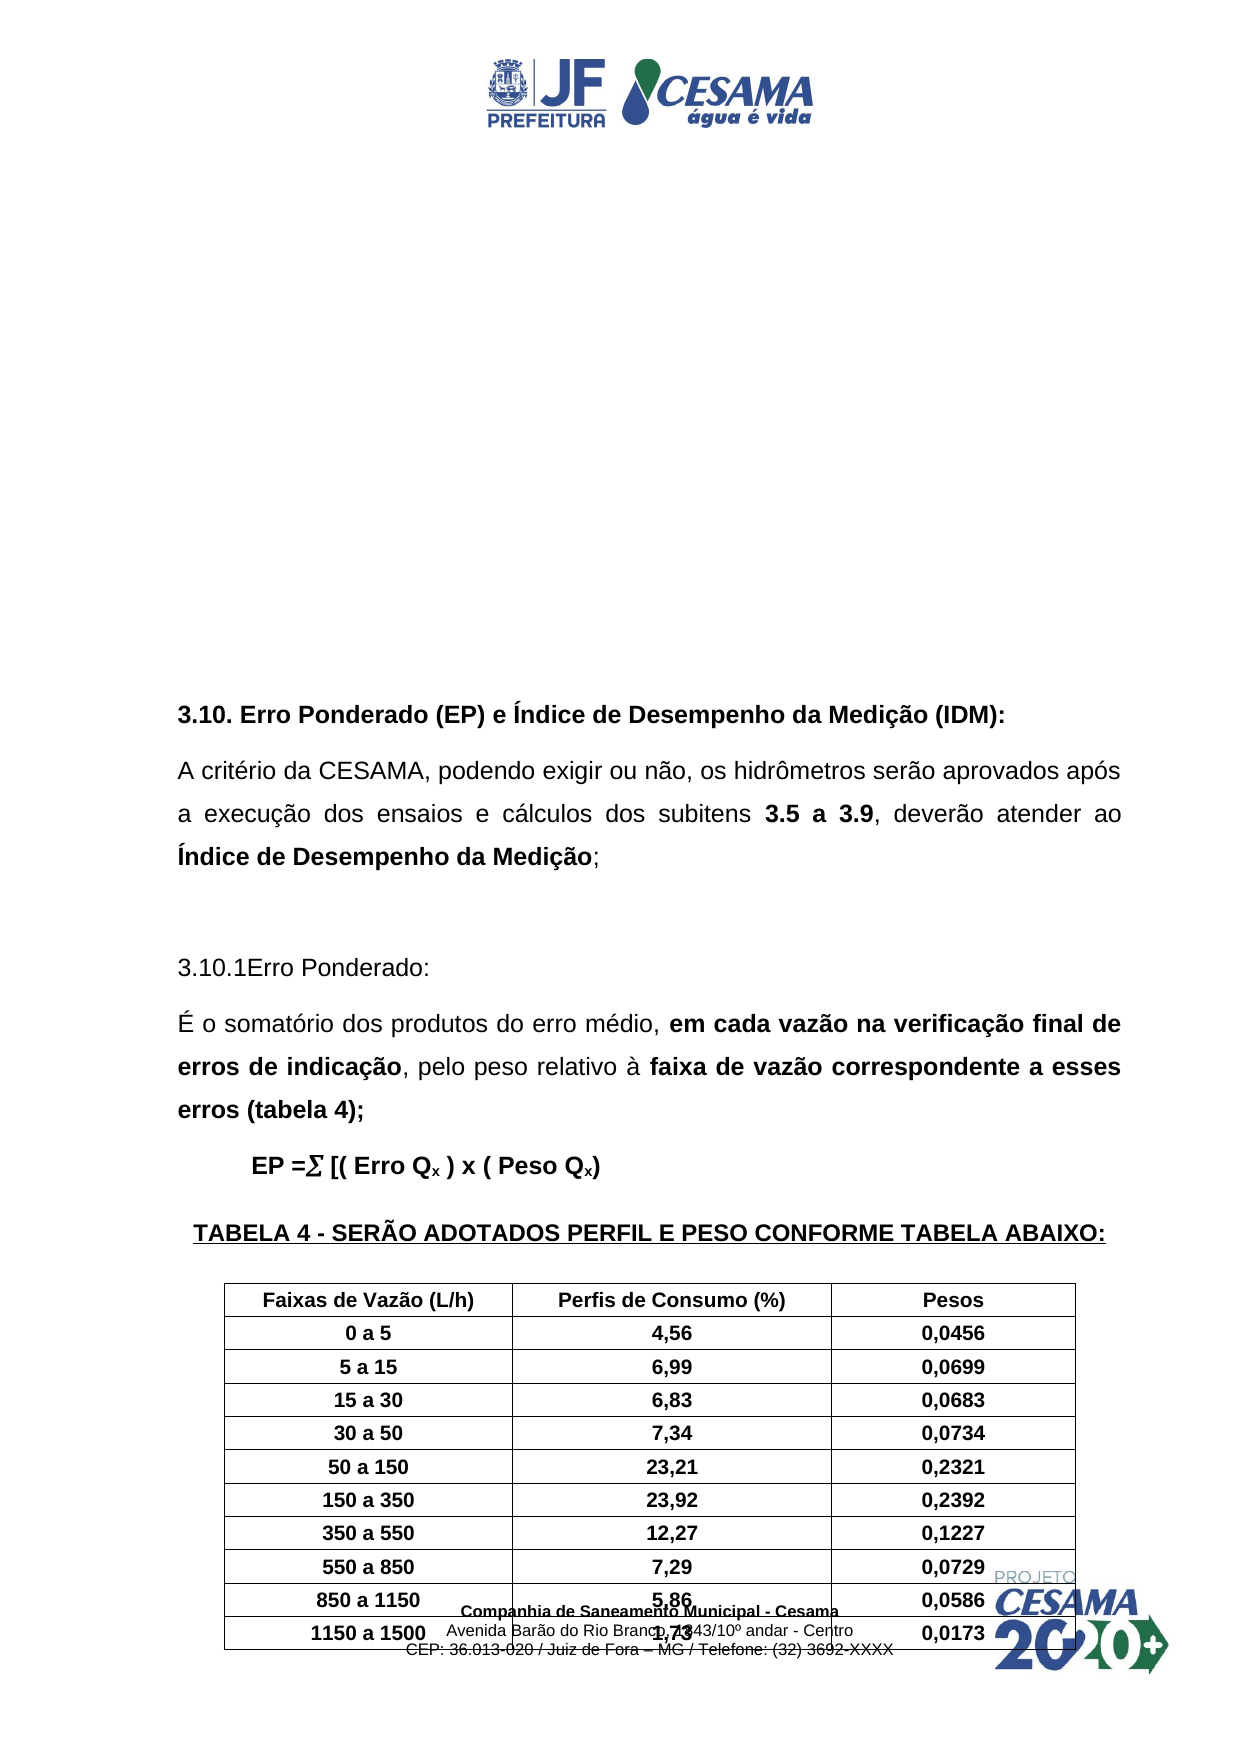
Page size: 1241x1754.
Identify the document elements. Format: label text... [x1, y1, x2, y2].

text TABELA 4 - SERÃO ADOTADOS PERFIL E PESO CONFORME TABELA ABAIXO: [177, 1219, 1122, 1247]
text É o somatório dos produtos do erro médio, em cada vazão na verificação final de erros de indicação, pelo peso relativo à faixa de vazão correspondente a esses erros (tabela 4); [177, 1009, 1122, 1124]
table_cell 0,0586 [832, 1584, 1075, 1616]
table_cell 1,73 [513, 1617, 831, 1649]
table_cell 15 a 30 [225, 1384, 512, 1416]
table_cell 0,0699 [832, 1350, 1075, 1383]
text A critério da CESAMA, podendo exigir ou não, os hidrômetros serão aprovados após a execução dos ensaios e cálculos dos subitens 3.5 a 3.9, deverão atender ao Índice de Desempenho da Medição; [177, 756, 1122, 871]
table_header Faixas de Vazão (L/h) [225, 1284, 512, 1316]
table_cell 50 a 150 [225, 1450, 512, 1483]
table_cell 0,1227 [832, 1517, 1075, 1549]
table_cell 7,34 [513, 1417, 831, 1449]
table_cell 1150 a 1500 [225, 1617, 512, 1649]
table_cell 12,27 [513, 1517, 831, 1549]
table_cell 0,0729 [832, 1550, 1075, 1583]
table_header Pesos [832, 1284, 1075, 1316]
table_cell 5 a 15 [225, 1350, 512, 1383]
table_cell 5,86 [513, 1584, 831, 1616]
table_cell 0,0734 [832, 1417, 1075, 1449]
table_cell 850 a 1150 [225, 1584, 512, 1616]
table_cell 0 a 5 [225, 1317, 512, 1349]
table_cell 7,29 [513, 1550, 831, 1583]
table_cell 550 a 850 [225, 1550, 512, 1583]
table_cell 0,0173 [832, 1617, 1075, 1649]
table_cell 150 a 350 [225, 1484, 512, 1516]
table_header Perfis de Consumo (%) [513, 1284, 831, 1316]
table_cell 6,99 [513, 1350, 831, 1383]
text 3.10. Erro Ponderado (EP) e Índice de Desempenho da Medição (IDM): [177, 700, 1122, 729]
table_cell 23,92 [513, 1484, 831, 1516]
table_cell 4,56 [513, 1317, 831, 1349]
table_cell 30 a 50 [225, 1417, 512, 1449]
table_cell 23,21 [513, 1450, 831, 1483]
table_cell 350 a 550 [225, 1517, 512, 1549]
text EP = [( Erro Qx ) x ( Peso Qx) [177, 1151, 1122, 1180]
table_cell 0,2392 [832, 1484, 1075, 1516]
table_cell 0,2321 [832, 1450, 1075, 1483]
picture [486, 59, 813, 128]
table_cell 6,83 [513, 1384, 831, 1416]
picture [995, 1571, 1169, 1675]
text 3.10.1Erro Ponderado: [177, 953, 1122, 982]
table_cell 0,0683 [832, 1384, 1075, 1416]
table_cell 0,0456 [832, 1317, 1075, 1349]
